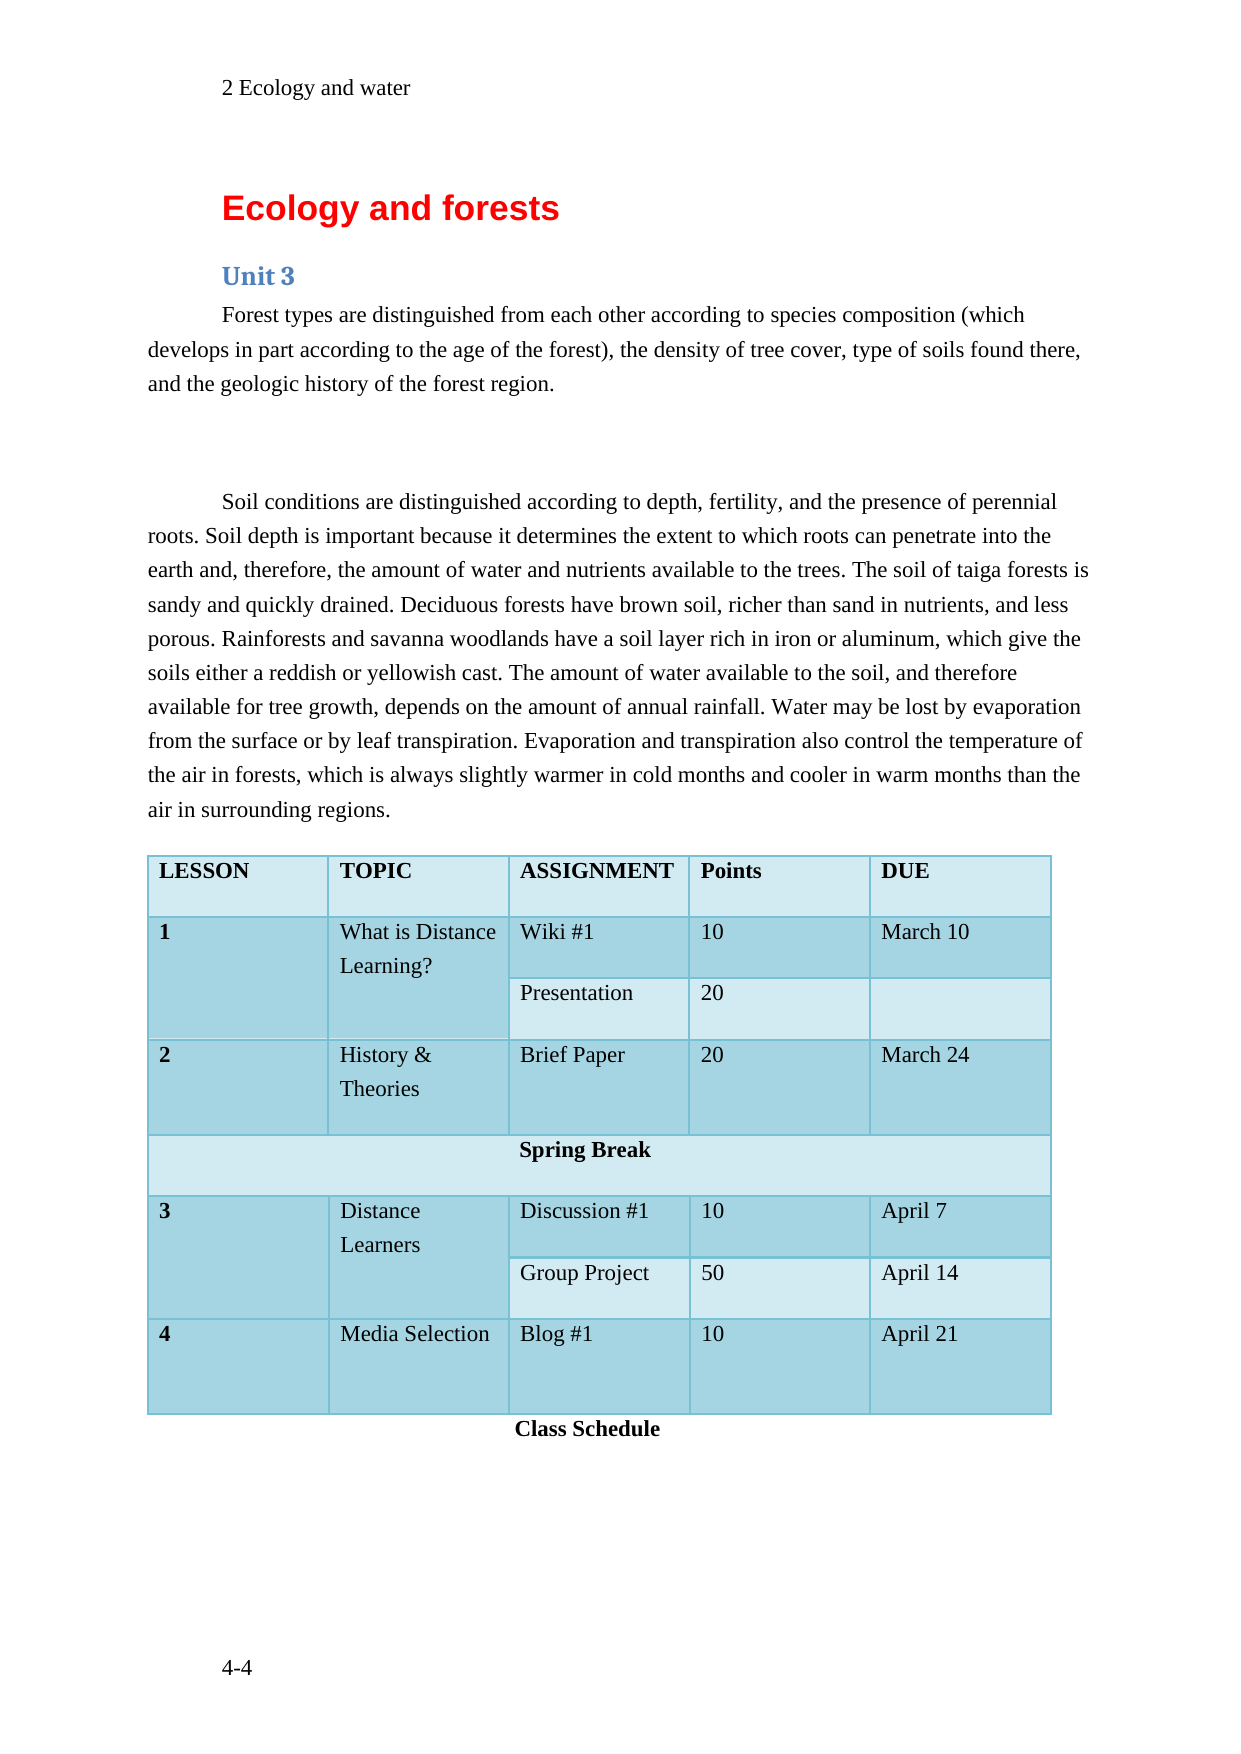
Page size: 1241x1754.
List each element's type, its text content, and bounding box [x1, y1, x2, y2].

table_cell April 7 [871, 1197, 1050, 1256]
table_cell History & Theories [329, 1041, 508, 1134]
table_cell April 21 [871, 1320, 1050, 1413]
table_header Points [690, 857, 869, 916]
text Soil conditions are distinguished according to depth, fertility, and the presence of perennial roots. Soil depth is important because it determines the extent to which roots can penetrate into the earth and, therefore, the amount of water and nutrients available to the trees. The soil of taiga forests is sandy and quickly drained. Deciduous forests have brown soil, richer than sand in nutrients, and less porous. Rainforests and savanna woodlands have a soil layer rich in iron or aluminum, which give the soils either a reddish or yellowish cast. The amount of water available to the soil, and therefore available for tree growth, depends on the amount of annual rainfall. Water may be lost by evaporation from the surface or by leaf transpiration. Evaporation and transpiration also control the temperature of the air in forests, which is always slightly warmer in cold months and cooler in warm months than the air in surrounding regions. [148, 488, 1092, 822]
table_cell Brief Paper [510, 1041, 688, 1134]
table_header ASSIGNMENT [510, 857, 688, 916]
table_cell March 24 [871, 1041, 1050, 1134]
table_cell 50 [691, 1259, 869, 1318]
table_cell 10 [691, 1320, 869, 1413]
table_header LESSON [149, 857, 327, 916]
table_cell 20 [690, 979, 869, 1038]
table_cell 1 [149, 918, 327, 1038]
table_cell [871, 979, 1050, 1038]
table_cell Wiki #1 [510, 918, 688, 977]
table_cell 4 [149, 1320, 328, 1413]
table_cell Presentation [510, 979, 688, 1038]
text Class Schedule [148, 1415, 1092, 1441]
table_cell April 14 [871, 1259, 1050, 1318]
text Forest types are distinguished from each other according to species composition (which develops in part according to the age of the forest), the density of tree cover, type of soils found there, and the geologic history of the forest region. [148, 301, 1092, 396]
table_cell 10 [691, 1197, 869, 1256]
table_cell Group Project [510, 1259, 689, 1318]
table_cell 2 [149, 1041, 327, 1134]
table_cell 20 [690, 1041, 869, 1134]
table_header TOPIC [329, 857, 508, 916]
subtitle Ecology and forests [148, 187, 1092, 228]
subtitle Unit 3 [148, 261, 1092, 292]
table_cell March 10 [871, 918, 1050, 977]
table_cell Discussion #1 [510, 1197, 689, 1256]
table_cell 3 [149, 1197, 328, 1318]
table_header DUE [871, 857, 1050, 916]
table_cell Blog #1 [510, 1320, 689, 1413]
table_cell Spring Break [149, 1136, 1050, 1195]
table_cell Distance Learners [330, 1197, 508, 1318]
table_cell 10 [690, 918, 869, 977]
table_cell What is Distance Learning? [329, 918, 508, 1038]
table_cell Media Selection [330, 1320, 508, 1413]
